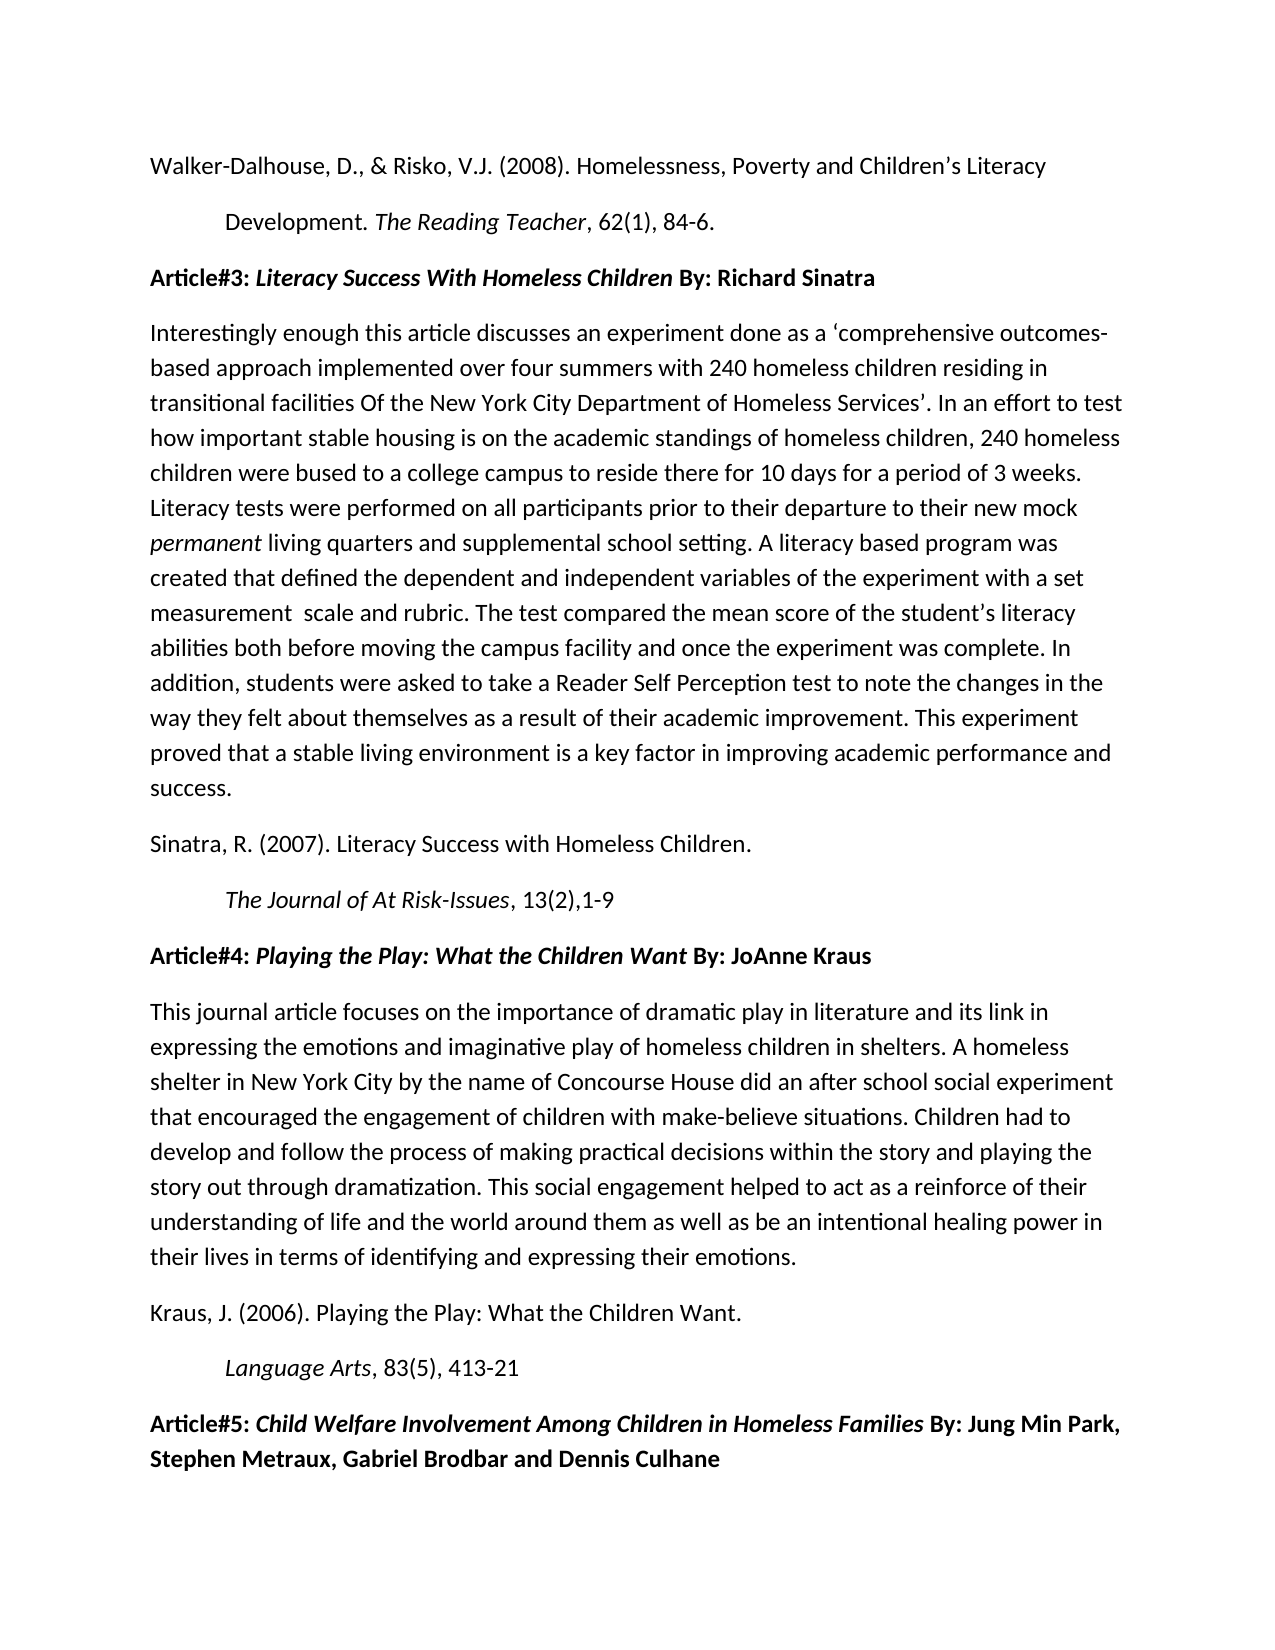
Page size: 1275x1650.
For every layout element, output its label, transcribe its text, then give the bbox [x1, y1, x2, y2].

text Article#5: Child Welfare Involvement Among Children in Homeless Families By: Jung Min Park, Stephen Metraux, Gabriel Brodbar and Dennis Culhane [150, 1408, 1125, 1474]
text This journal article focuses on the importance of dramatic play in literature and its link in expressing the emotions and imaginative play of homeless children in shelters. A homeless shelter in New York City by the name of Concourse House did an after school social experiment that encouraged the engagement of children with make-believe situations. Children had to develop and follow the process of making practical decisions within the story and playing the story out through dramatization. This social engagement helped to act as a reinforce of their understanding of life and the world around them as well as be an intentional healing power in their lives in terms of identifying and expressing their emotions. [150, 996, 1125, 1271]
text Walker-Dalhouse, D., & Risko, V.J. (2008). Homelessness, Poverty and Children’s Literacy [150, 150, 1125, 181]
text Language Arts, 83(5), 413-21 [150, 1352, 1125, 1383]
text The Journal of At Risk-Issues, 13(2),1-9 [150, 884, 1125, 915]
text Interestingly enough this article discusses an experiment done as a ‘comprehensive outcomes-based approach implemented over four summers with 240 homeless children residing in transitional facilities Of the New York City Department of Homeless Services’. In an effort to test how important stable housing is on the academic standings of homeless children, 240 homeless children were bused to a college campus to reside there for 10 days for a period of 3 weeks. Literacy tests were performed on all participants prior to their departure to their new mock permanent living quarters and supplemental school setting. A literacy based program was created that defined the dependent and independent variables of the experiment with a set measurement scale and rubric. The test compared the mean score of the student’s literacy abilities both before moving the campus facility and once the experiment was complete. In addition, students were asked to take a Reader Self Perception test to note the changes in the way they felt about themselves as a result of their academic improvement. This experiment proved that a stable living environment is a key factor in improving academic performance and success. [150, 317, 1125, 803]
text Article#3: Literacy Success With Homeless Children By: Richard Sinatra [150, 262, 1125, 292]
text Kraus, J. (2006). Playing the Play: What the Children Want. [150, 1297, 1125, 1327]
text Sinatra, R. (2007). Literacy Success with Homeless Children. [150, 828, 1125, 859]
text Development. The Reading Teacher, 62(1), 84-6. [150, 206, 1125, 236]
text Article#4: Playing the Play: What the Children Want By: JoAnne Kraus [150, 940, 1125, 971]
